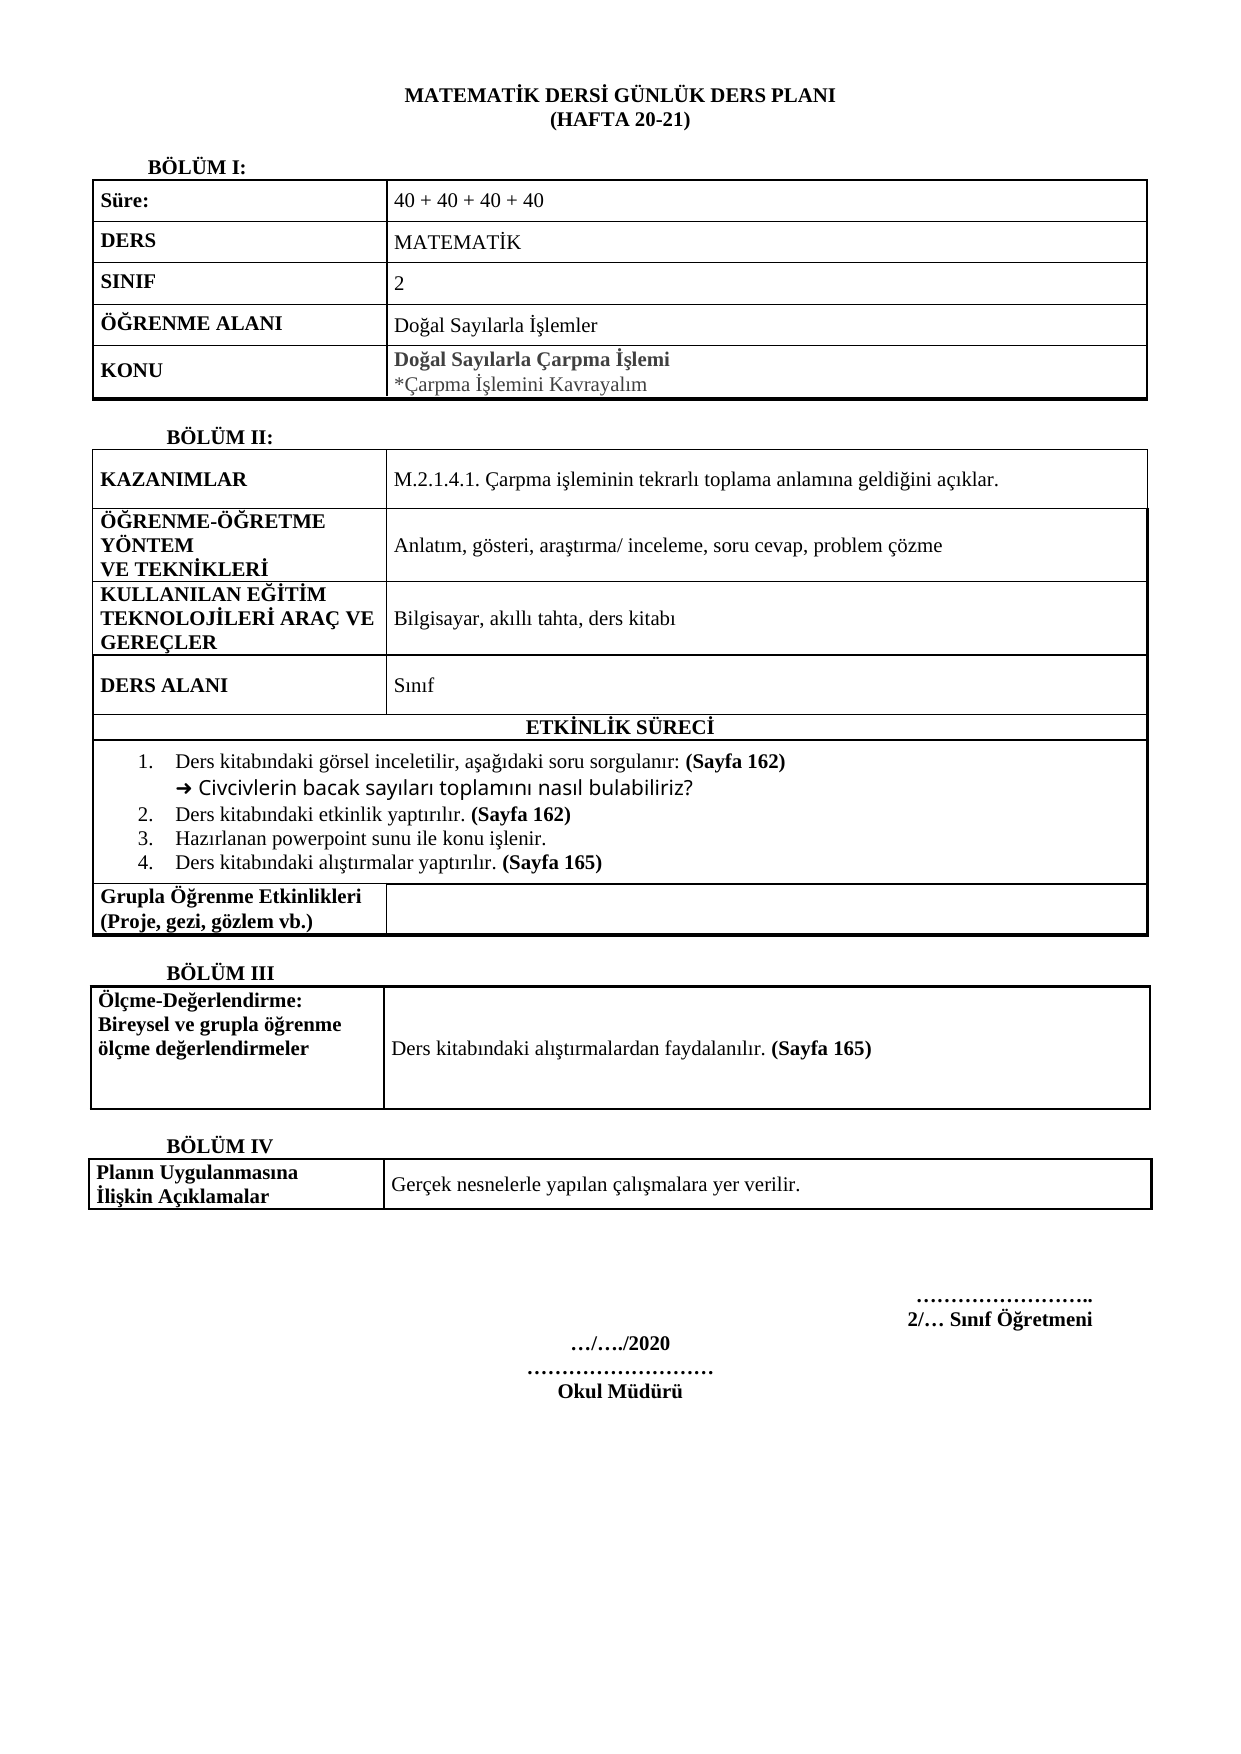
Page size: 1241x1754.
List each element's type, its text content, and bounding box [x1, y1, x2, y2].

table_cell ETKİNLİK SÜRECİ [94, 715, 1146, 739]
table_cell DERS ALANI [94, 656, 386, 714]
table_header M.2.1.4.1. Çarpma işleminin tekrarlı toplama anlamına geldiğini açıklar. [387, 450, 1147, 508]
table_cell Doğal Sayılarla İşlemler [388, 305, 1146, 345]
table_cell KULLANILAN EĞİTİM TEKNOLOJİLERİ ARAÇ VE GEREÇLER [93, 582, 386, 654]
text BÖLÜM I: [148, 155, 1092, 179]
subtitle BÖLÜM III [148, 961, 1092, 985]
table_cell KONU [94, 346, 386, 396]
table_cell MATEMATİK [388, 222, 1146, 262]
text ……………………… [148, 1355, 1092, 1379]
table_cell Doğal Sayılarla Çarpma İşlemi *Çarpma İşlemini Kavrayalım [388, 346, 1146, 396]
text MATEMATİK DERSİ GÜNLÜK DERS PLANI [148, 83, 1092, 107]
table_cell [387, 885, 1146, 933]
table_header Planın Uygulanmasına İlişkin Açıklamalar [90, 1160, 383, 1208]
table_cell Grupla Öğrenme Etkinlikleri (Proje, gezi, gözlem vb.) [94, 884, 386, 933]
table_cell Sınıf [387, 656, 1146, 714]
table_cell SINIF [94, 263, 386, 303]
table_cell ÖĞRENME-ÖĞRETME YÖNTEM VE TEKNİKLERİ [93, 509, 386, 581]
table_cell 2 [388, 263, 1146, 303]
table_header Ölçme-Değerlendirme: Bireysel ve grupla öğrenme ölçme değerlendirmeler [92, 988, 383, 1108]
table_header Ders kitabındaki alıştırmalardan faydalanılır. (Sayfa 165) [385, 988, 1149, 1108]
table_cell Anlatım, gösteri, araştırma/ inceleme, soru cevap, problem çözme [387, 509, 1146, 581]
text (HAFTA 20-21) [148, 107, 1092, 131]
text Okul Müdürü [148, 1379, 1092, 1403]
text …/…./2020 [148, 1331, 1092, 1355]
table_cell Bilgisayar, akıllı tahta, ders kitabı [387, 582, 1146, 654]
text 2/… Sınıf Öğretmeni [148, 1307, 1092, 1331]
table_cell Ders kitabındaki görsel inceletilir, aşağıdaki soru sorgulanır: (Sayfa 162) ➜ Civcivlerin bacak sayıları toplamını nasıl bulabiliriz? Ders kitabındaki etkinlik yaptırılır. (Sayfa 162) Hazırlanan powerpoint sunu ile konu işlenir. Ders kitabındaki alıştırmalar yaptırılır. (Sayfa 165) [94, 741, 1146, 882]
table_header Süre: [94, 181, 386, 221]
table_header Gerçek nesnelerle yapılan çalışmalara yer verilir. [385, 1160, 1150, 1208]
text …………………….. [148, 1282, 1092, 1307]
table_cell DERS [94, 222, 386, 262]
table_header 40 + 40 + 40 + 40 [388, 181, 1146, 221]
text BÖLÜM II: [148, 425, 1092, 449]
table_header KAZANIMLAR [93, 450, 386, 508]
table_cell ÖĞRENME ALANI [94, 305, 386, 345]
subtitle BÖLÜM IV [148, 1134, 1092, 1158]
